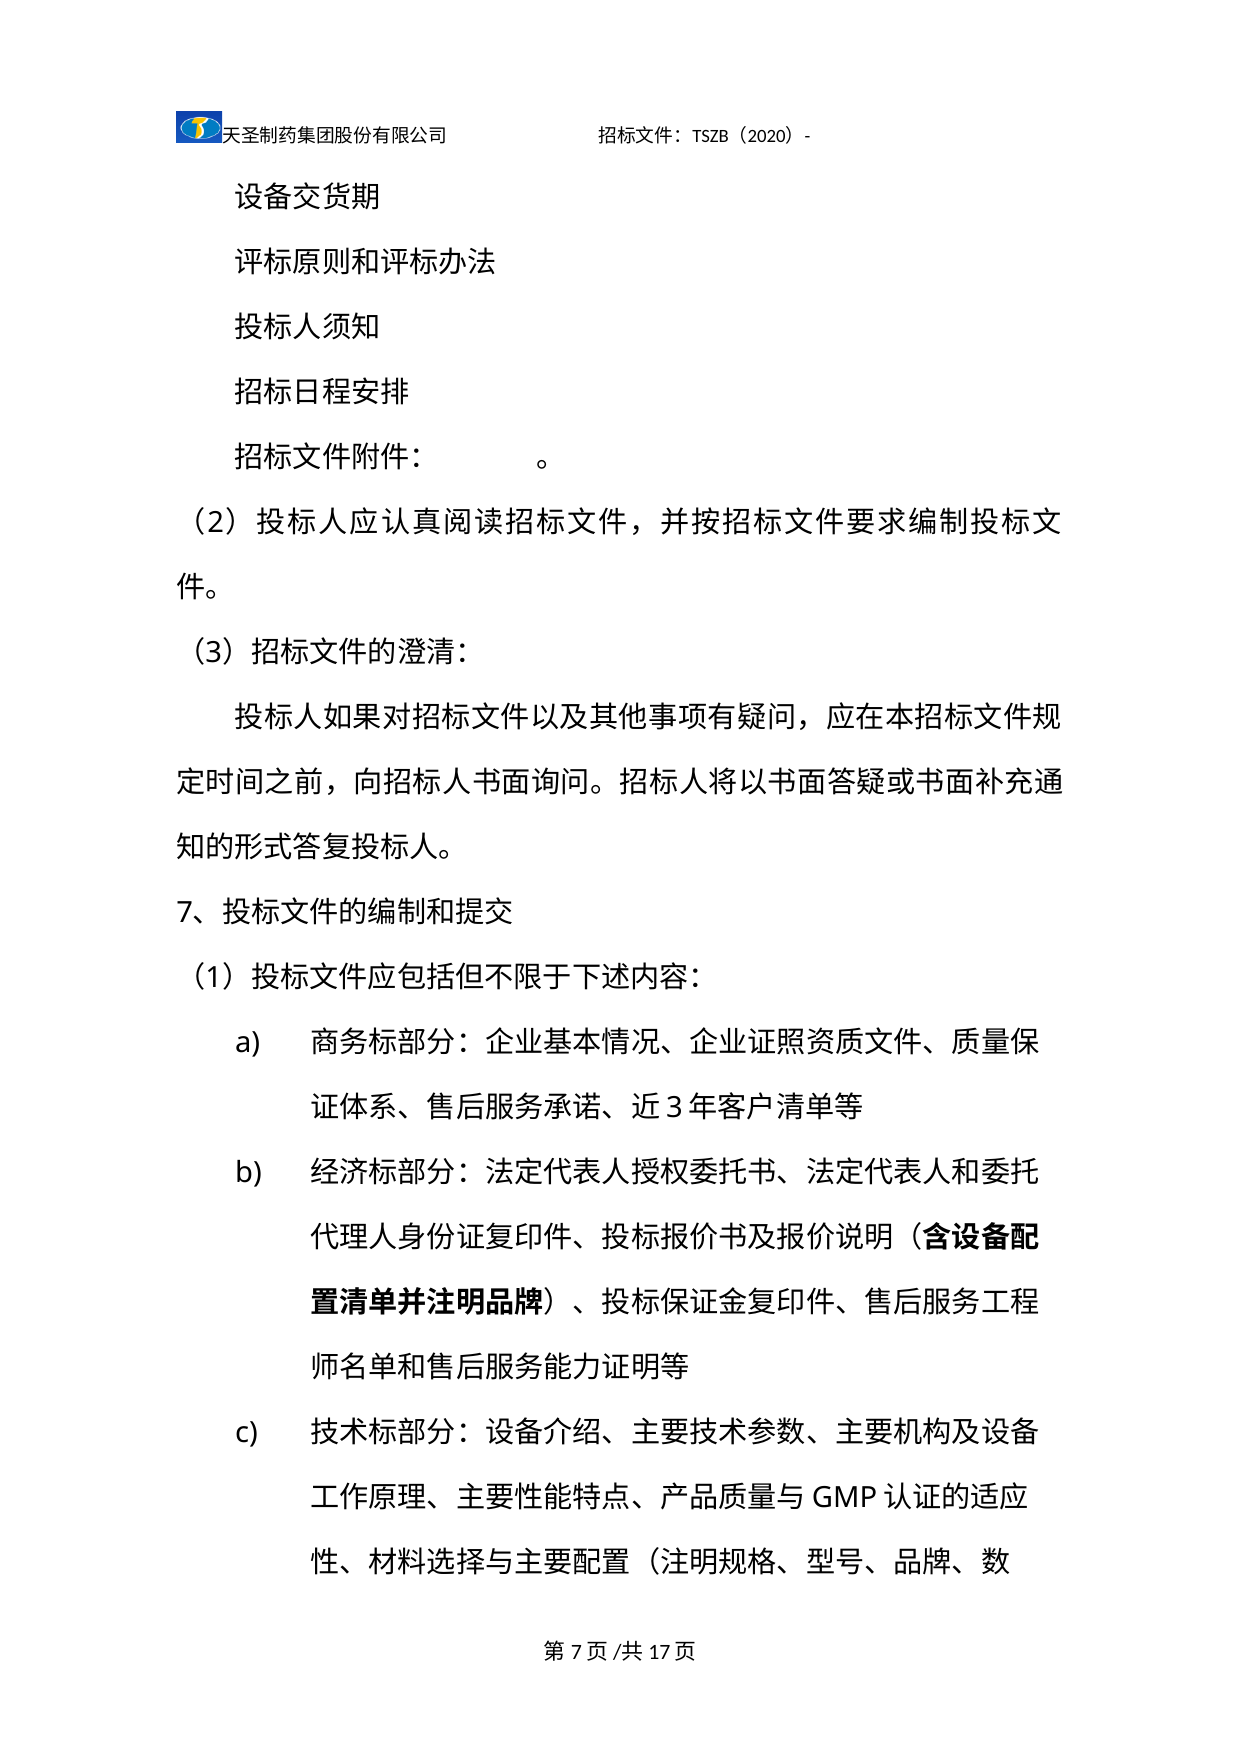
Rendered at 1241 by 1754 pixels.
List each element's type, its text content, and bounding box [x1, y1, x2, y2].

picture [176, 111, 223, 143]
list 经济标部分：法定代表人授权委托书、法定代表人和委托代理人身份证复印件、投标报价书及报价说明（含设备配置清单并注明品牌）、投标保证金复印件、售后服务工程师名单和售后服务能力证明等 [235, 1137, 1064, 1397]
text 投标人如果对招标文件以及其他事项有疑问，应在本招标文件规定时间之前，向招标人书面询问。招标人将以书面答疑或书面补充通知的形式答复投标人。 [176, 682, 1064, 877]
text 招标日程安排 [176, 357, 1064, 422]
list 技术标部分：设备介绍、主要技术参数、主要机构及设备工作原理、主要性能特点、产品质量与GMP认证的适应性、材料选择与主要配置（注明规格、型号、品牌、数量）等 [235, 1397, 1064, 1592]
text （1）投标文件应包括但不限于下述内容： [176, 942, 1064, 1007]
list 商务标部分：企业基本情况、企业证照资质文件、质量保证体系、售后服务承诺、近3年客户清单等 [235, 1007, 1064, 1137]
list （3）招标文件的澄清： [176, 617, 1064, 682]
text 招标文件附件： 。 [176, 422, 1064, 487]
text 设备交货期 [176, 162, 1064, 227]
text 投标人须知 [176, 292, 1064, 357]
text （2）投标人应认真阅读招标文件，并按招标文件要求编制投标文件。 [176, 487, 1064, 617]
text 7、投标文件的编制和提交 [176, 877, 1064, 942]
text 评标原则和评标办法 [176, 227, 1064, 292]
